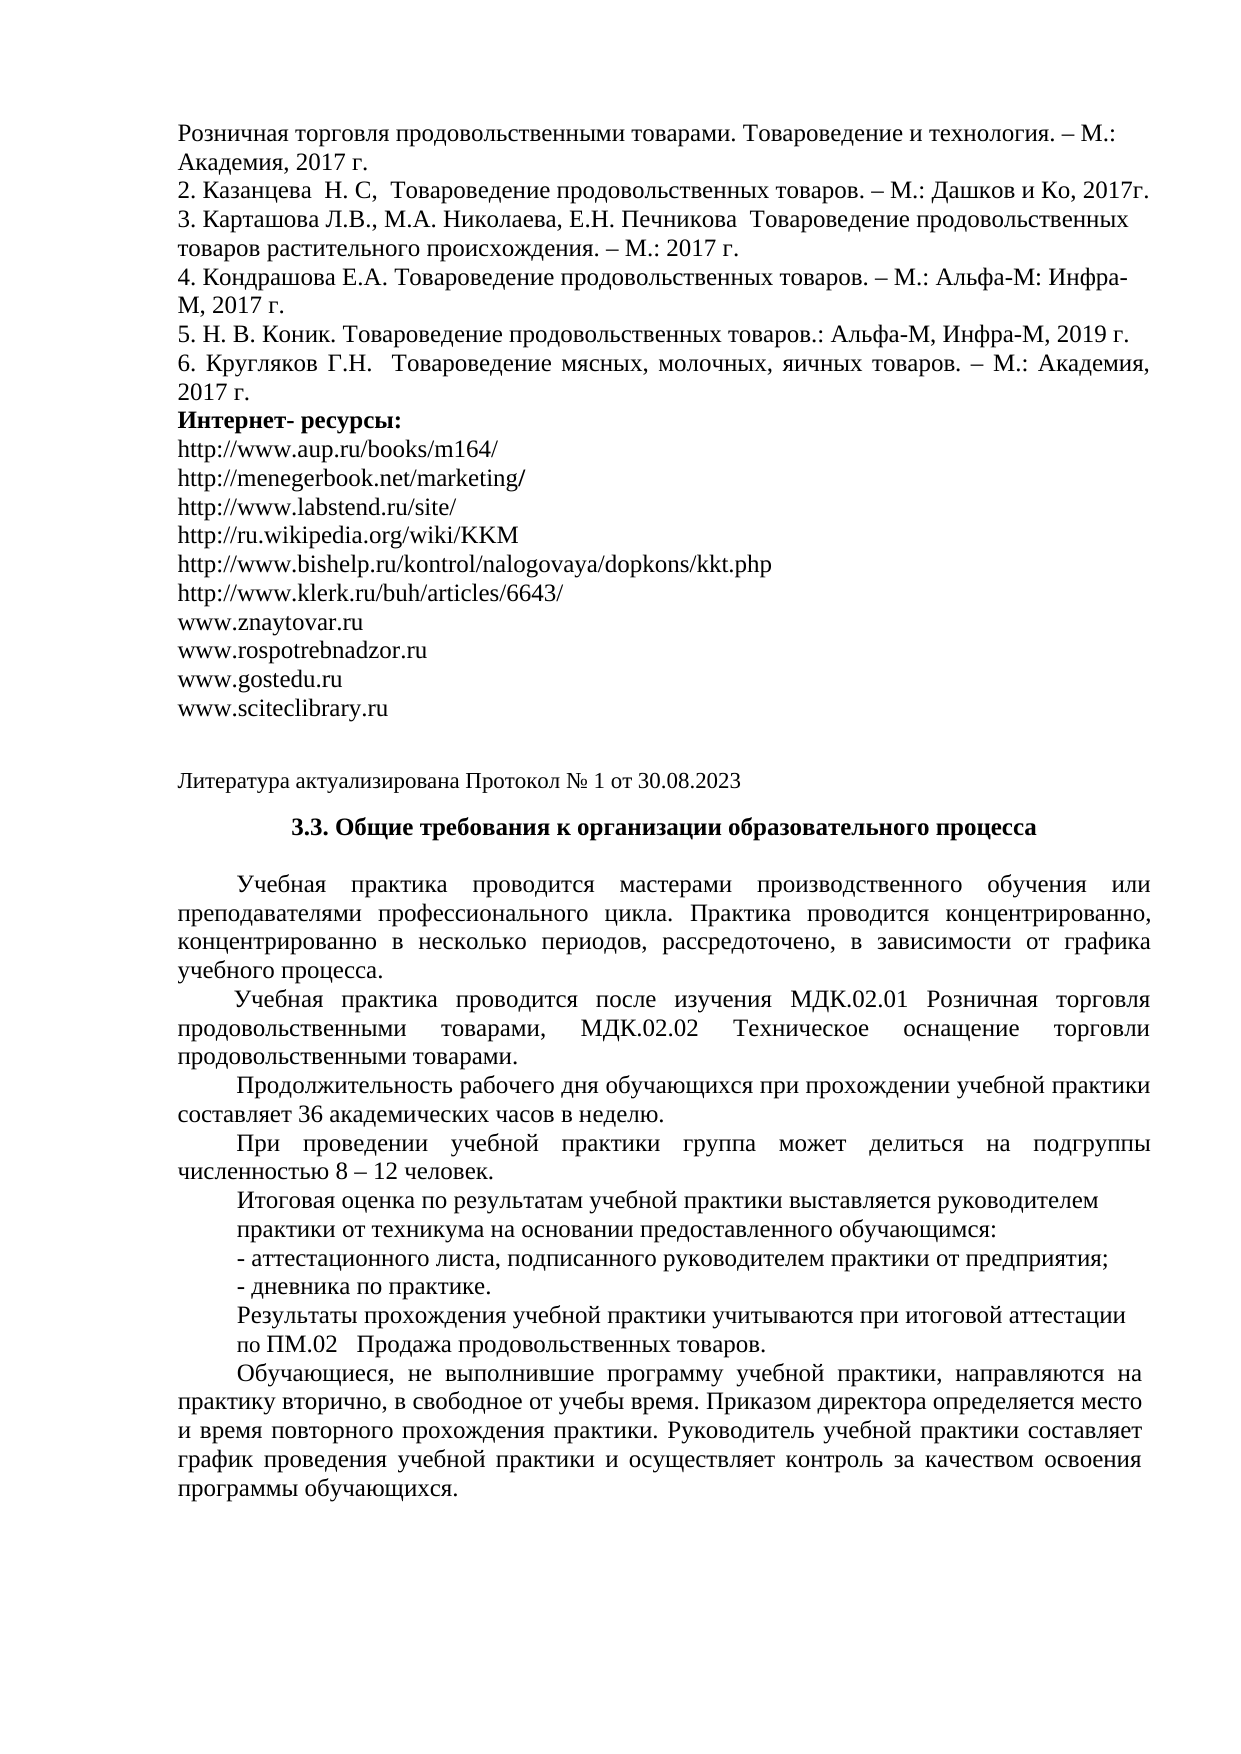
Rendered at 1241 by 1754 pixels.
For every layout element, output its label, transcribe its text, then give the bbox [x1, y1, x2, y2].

text Интернет- ресурсы: [177, 406, 1152, 434]
text 5. Н. В. Коник. Товароведение продовольственных товаров.: Альфа-М, Инфра-М, 2019 г. [177, 319, 1152, 348]
text Результаты прохождения учебной практики учитываются при итоговой аттестации [237, 1300, 1152, 1329]
text http://www.klerk.ru/buh/articles/6643/ [177, 578, 1152, 607]
text 2. Казанцева Н. С, Товароведение продовольственных товаров. – М.: Дашков и Ко, 2017г. [177, 176, 1152, 204]
text www.gostedu.ru [177, 664, 1152, 693]
text http://menegerbook.net/marketing/ [177, 463, 1152, 492]
text http://ru.wikipedia.org/wiki/KKM [177, 521, 1152, 549]
text Литература актуализирована Протокол № 1 от 30.08.2023 [177, 767, 1152, 793]
text 3. Карташова Л.В., М.А. Николаева, Е.Н. Печникова Товароведение продовольственных товаров растительного происхождения. – М.: 2017 г. [177, 204, 1152, 262]
text www.rospotrebnadzor.ru [177, 636, 1152, 664]
text Продолжительность рабочего дня обучающихся при прохождении учебной практики составляет 36 академических часов в неделю. [177, 1070, 1151, 1128]
text www.znaytovar.ru [177, 607, 1152, 636]
text - дневника по практике. [237, 1271, 1152, 1300]
text Обучающиеся, не выполнившие программу учебной практики, направляются на практику вторично, в свободное от учебы время. Приказом директора определяется место и время повторного прохождения практики. Руководитель учебной практики составляет график проведения учебной практики и осуществляет контроль за качеством освоения программы обучающихся. [178, 1358, 1143, 1501]
text Итоговая оценка по результатам учебной практики выставляется руководителем практики от техникума на основании предоставленного обучающимся: [237, 1185, 1152, 1243]
text http://www.labstend.ru/site/ [177, 492, 1152, 521]
text www.sciteclibrary.ru [177, 693, 1152, 722]
text http://www.bishelp.ru/kontrol/nalogovaya/dopkons/kkt.php [177, 549, 1152, 578]
text 3.3. Общие требования к организации образовательного процесса [177, 812, 1151, 841]
text При проведении учебной практики группа может делиться на подгруппы численностью 8 – 12 человек. [177, 1128, 1152, 1185]
text 6. Кругляков Г.Н. Товароведение мясных, молочных, яичных товаров. – М.: Академия, 2017 г. [177, 348, 1152, 406]
text 4. Кондрашова Е.А. Товароведение продовольственных товаров. – М.: Альфа-М: Инфра-М, 2017 г. [177, 262, 1152, 319]
text - аттестационного листа, подписанного руководителем практики от предприятия; [237, 1243, 1152, 1271]
text по ПМ.02 Продажа продовольственных товаров. [237, 1329, 1152, 1358]
text Учебная практика проводится после изучения МДК.02.01 Розничная торговля продовольственными товарами, МДК.02.02 Техническое оснащение торговли продовольственными товарами. [177, 984, 1151, 1070]
text http://www.aup.ru/books/m164/ [177, 434, 1152, 463]
text Учебная практика проводится мастерами производственного обучения или преподавателями профессионального цикла. Практика проводится концентрированно, концентрированно в несколько периодов, рассредоточено, в зависимости от графика учебного процесса. [177, 869, 1152, 984]
text Розничная торговля продовольственными товарами. Товароведение и технология. – М.: Академия, 2017 г. [177, 118, 1152, 176]
